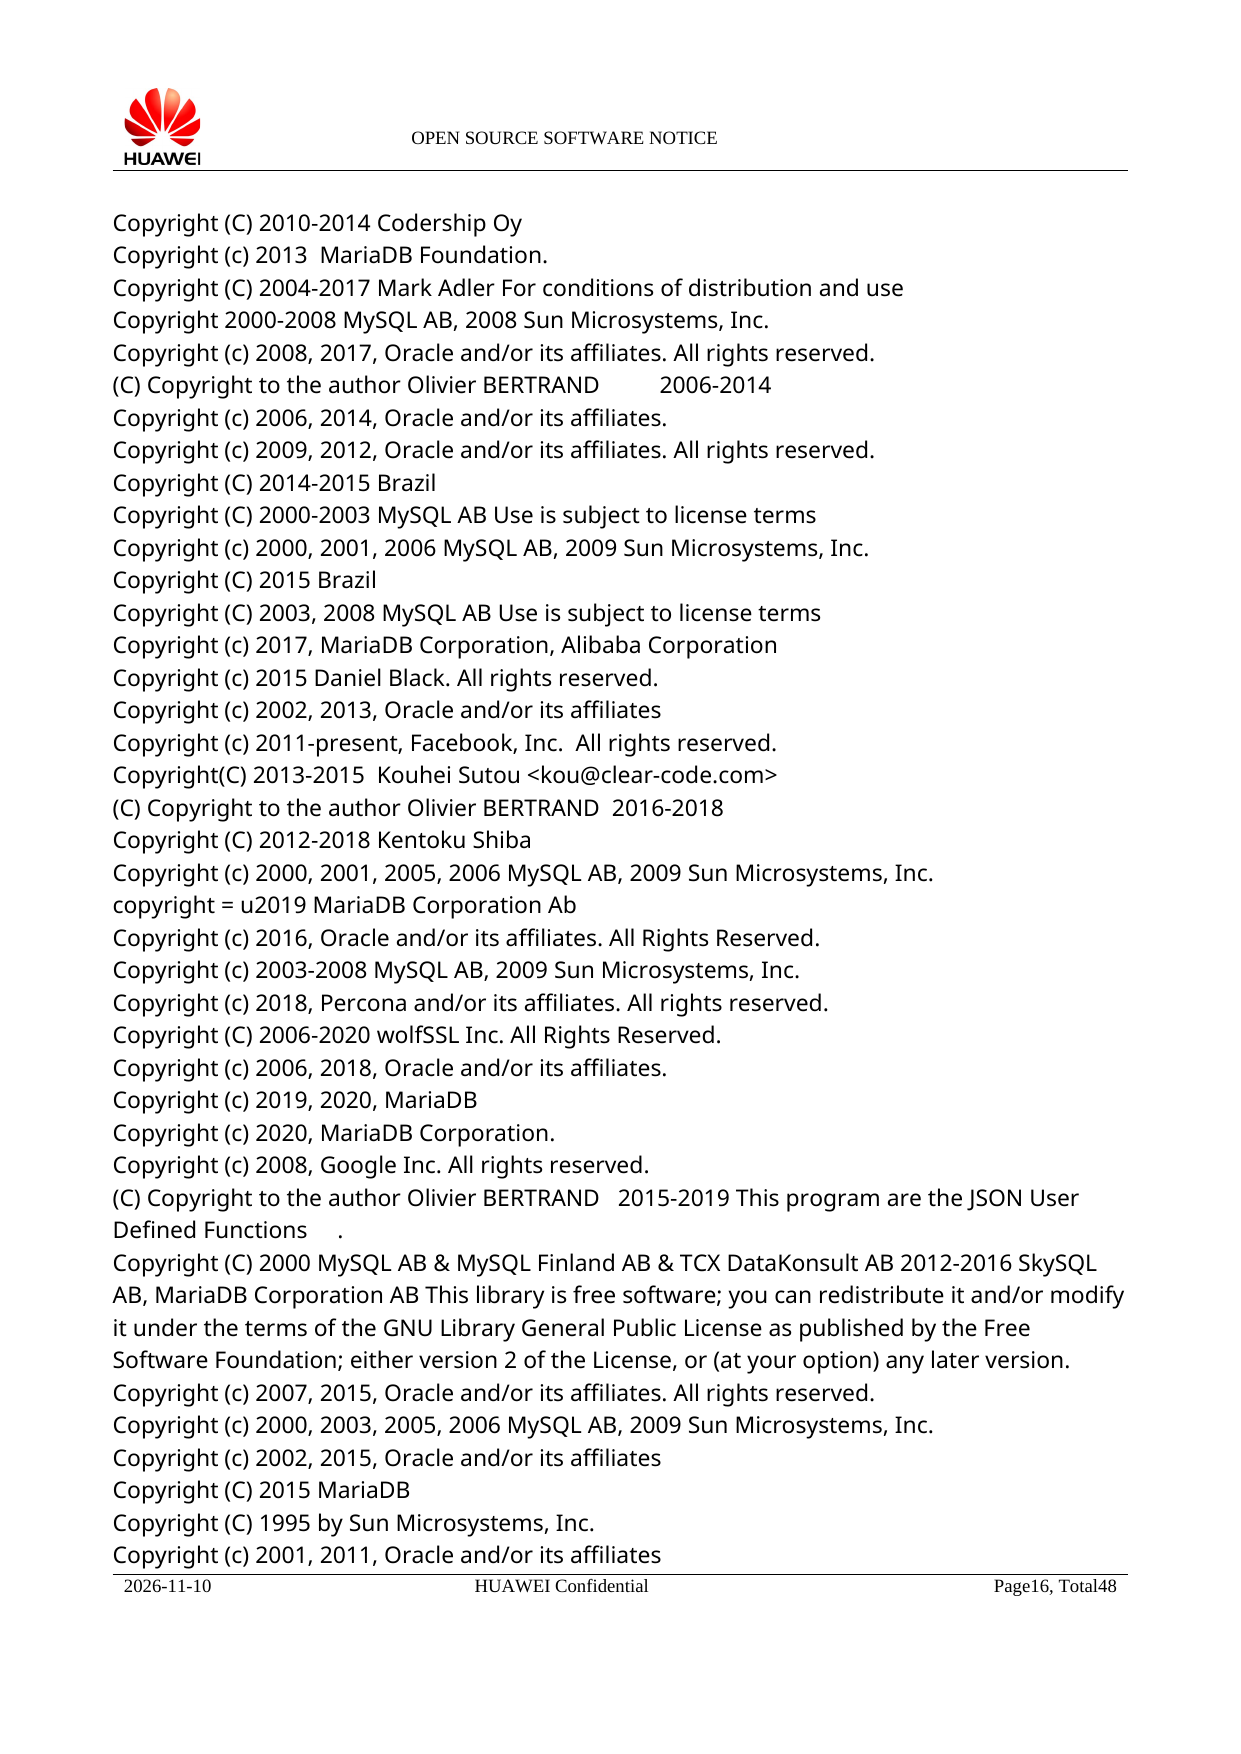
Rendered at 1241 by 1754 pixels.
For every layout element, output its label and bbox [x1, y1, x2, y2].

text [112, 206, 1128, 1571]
picture [124, 88, 201, 165]
